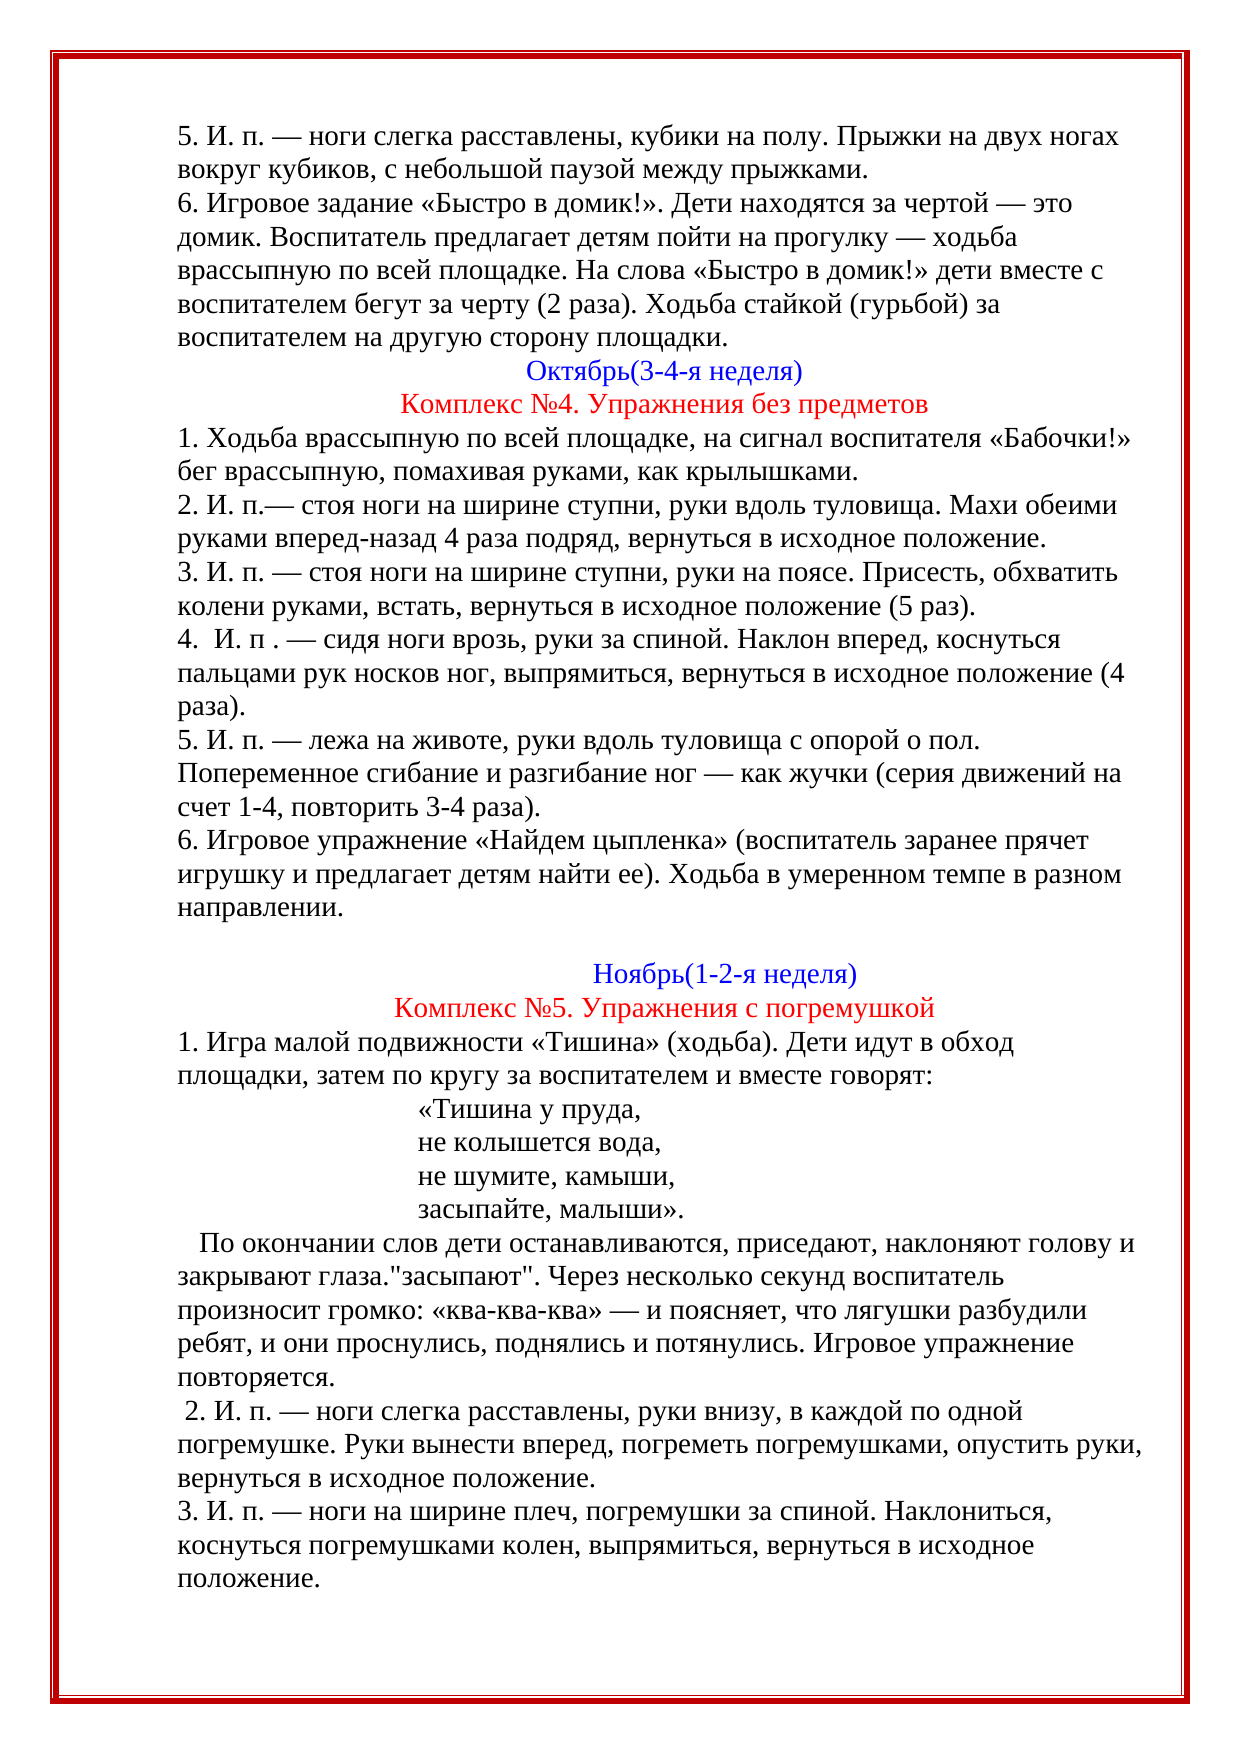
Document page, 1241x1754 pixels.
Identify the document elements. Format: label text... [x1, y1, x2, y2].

text Комплекс №4. Упражнения без предметов [177, 386, 1152, 420]
text 1. Ходьба врассыпную по всей площадке, на сигнал воспитателя «Бабочки!» бег врассыпную, помахивая руками, как крылышками. [177, 420, 1152, 487]
text 5. И. п. — лежа на животе, руки вдоль туловища с опорой о пол. Попеременное сгибание и разгибание ног — как жучки (серия движений на счет 1-4, повторить 3-4 раза). [177, 722, 1152, 822]
text 3. И. п. — стоя ноги на ширине ступни, руки на поясе. Присесть, обхватить колени руками, встать, вернуться в исходное положение (5 раз). [177, 554, 1152, 621]
text не колышется вода, [177, 1124, 1152, 1158]
text 2. И. п. — ноги слегка расставлены, руки внизу, в каждой по одной погремушке. Руки вынести вперед, погреметь погремушками, опустить руки, вернуться в исходное положение. [177, 1393, 1152, 1493]
text «Тишина у пруда, [177, 1091, 1152, 1124]
text 5. И. п. — ноги слегка расставлены, кубики на полу. Прыжки на двух ногах вокруг кубиков, с небольшой паузой между прыжками. [177, 118, 1152, 185]
text 1. Игра малой подвижности «Тишина» (ходьба). Дети идут в обход площадки, затем по кругу за воспитателем и вместе говорят: [177, 1024, 1152, 1091]
text По окончании слов дети останавливаются, приседают, наклоняют голову и закрывают глаза."засыпают". Через несколько секунд воспитатель произносит громко: «ква-ква-ква» — и поясняет, что лягушки разбудили ребят, и они проснулись, поднялись и потянулись. Игровое упражнение повторяется. [177, 1225, 1152, 1393]
text 2. И. п.— стоя ноги на ширине ступни, руки вдоль туловища. Махи обеими руками вперед-назад 4 раза подряд, вернуться в исходное положение. [177, 487, 1152, 554]
text засыпайте, малыши». [177, 1191, 1152, 1225]
text 3. И. п. — ноги на ширине плеч, погремушки за спиной. Наклониться, коснуться погремушками колен, выпрямиться, вернуться в исходное положение. [177, 1493, 1152, 1594]
text не шумите, камыши, [177, 1158, 1152, 1191]
text 6. Игровое упражнение «Найдем цыпленка» (воспитатель заранее прячет игрушку и предлагает детям найти ее). Ходьба в умеренном темпе в разном направлении. [177, 822, 1152, 923]
text Ноябрь(1-2-я неделя) [177, 957, 1152, 990]
text Комплекс №5. Упражнения с погремушкой [177, 990, 1152, 1024]
text 4. И. п . — сидя ноги врозь, руки за спиной. Наклон вперед, коснуться пальцами рук носков ног, выпрямиться, вернуться в исходное положение (4 раза). [177, 621, 1152, 722]
text 6. Игровое задание «Быстро в домик!». Дети находятся за чертой — это домик. Воспитатель предлагает детям пойти на прогулку — ходьба врассыпную по всей площадке. На слова «Быстро в домик!» дети вместе с воспитателем бегут за черту (2 раза). Ходьба стайкой (гурьбой) за воспитателем на другую сторону площадки. [177, 185, 1152, 353]
text Октябрь(3-4-я неделя) [177, 353, 1152, 386]
